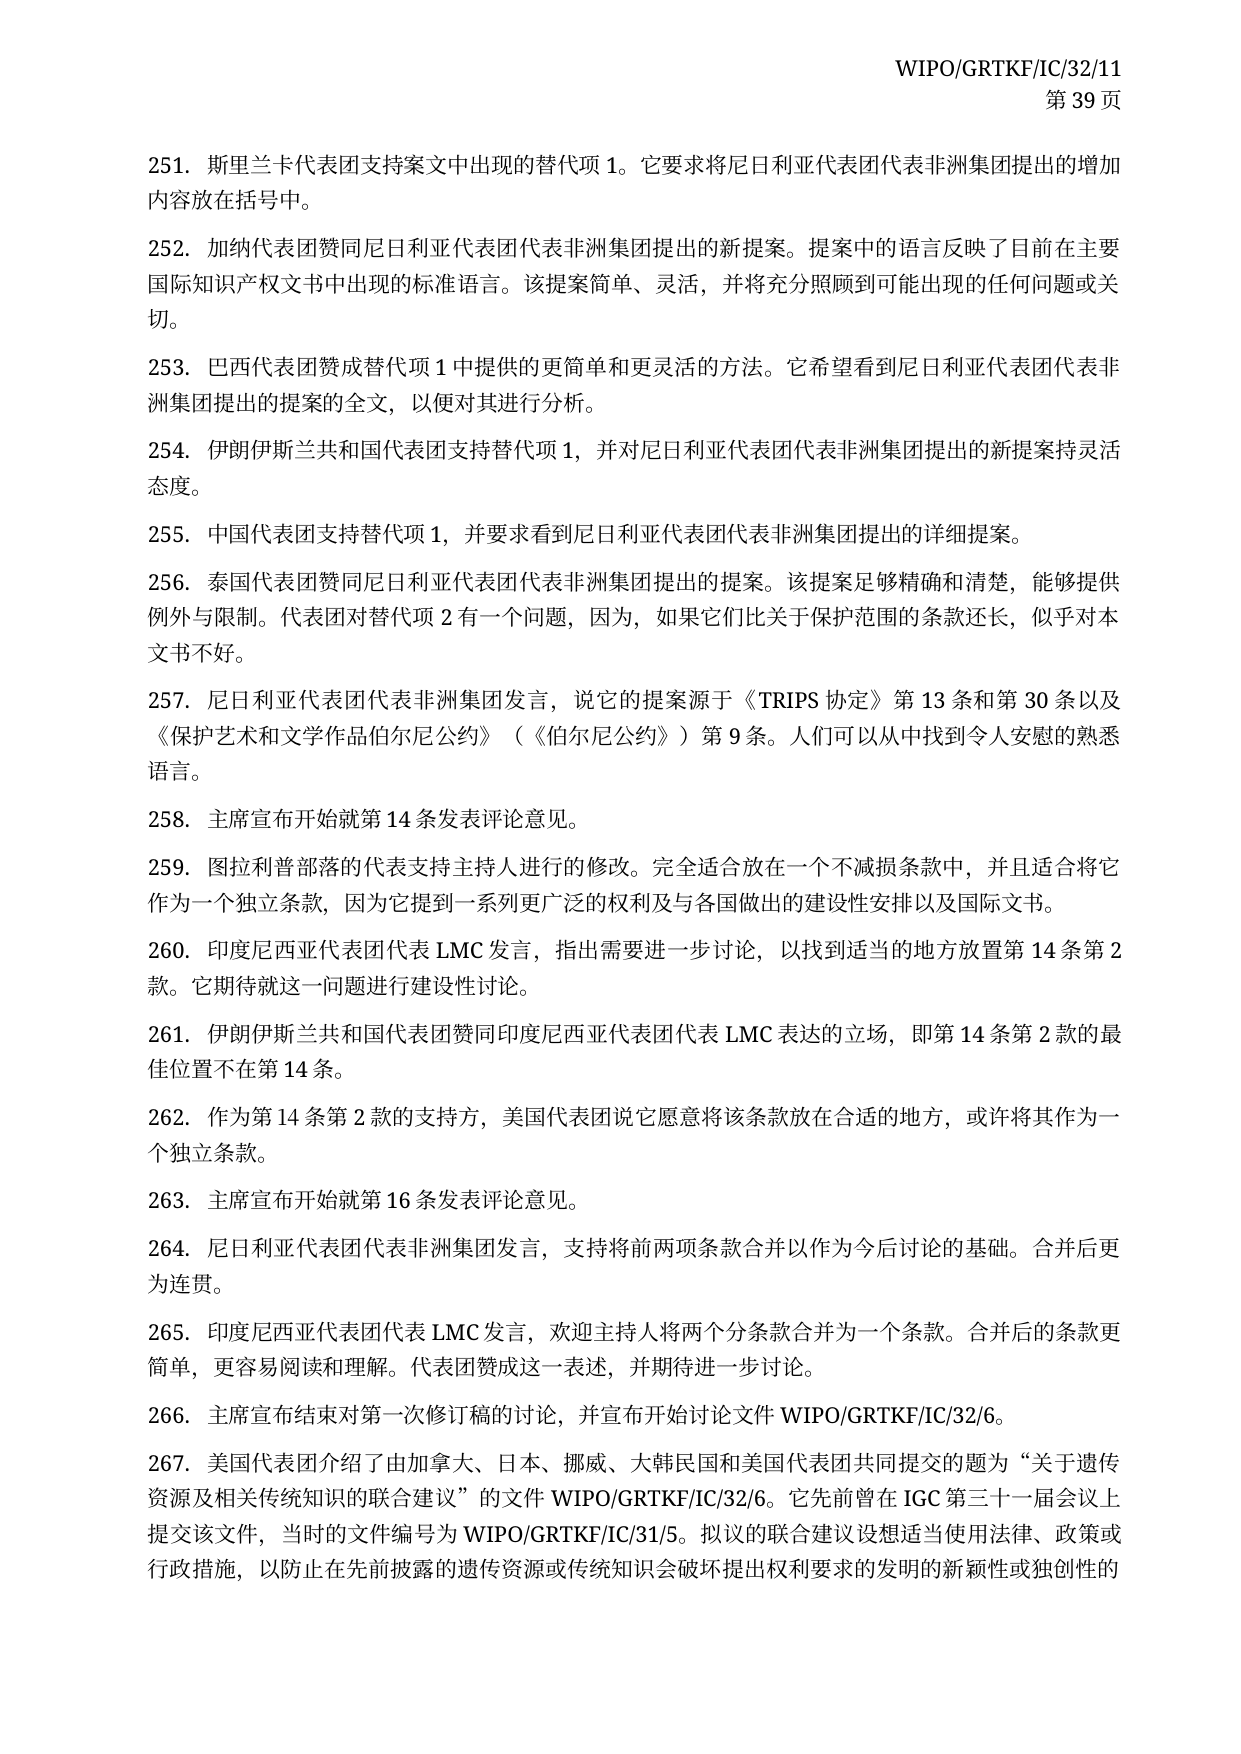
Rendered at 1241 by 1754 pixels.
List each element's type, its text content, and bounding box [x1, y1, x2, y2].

list 印度尼西亚代表团代表LMC发言，指出需要进一步讨论，以找到适当的地方放置第14条第2款。它期待就这一问题进行建设性讨论。 [148, 930, 1122, 1001]
list 作为第14条第2款的支持方，美国代表团说它愿意将该条款放在合适的地方，或许将其作为一个独立条款。 [148, 1096, 1122, 1167]
list 尼日利亚代表团代表非洲集团发言，支持将前两项条款合并以作为今后讨论的基础。合并后更为连贯。 [148, 1228, 1122, 1298]
list 伊朗伊斯兰共和国代表团赞同印度尼西亚代表团代表LMC表达的立场，即第14条第2款的最佳位置不在第14条。 [148, 1013, 1122, 1084]
list 主席宣布开始就第14条发表评论意见。 [148, 798, 1122, 834]
list 主席宣布开始就第16条发表评论意见。 [148, 1180, 1122, 1215]
list 斯里兰卡代表团支持案文中出现的替代项1。它要求将尼日利亚代表团代表非洲集团提出的增加内容放在括号中。 [148, 144, 1122, 215]
list 印度尼西亚代表团代表LMC发言，欢迎主持人将两个分条款合并为一个条款。合并后的条款更简单，更容易阅读和理解。代表团赞成这一表述，并期待进一步讨论。 [148, 1311, 1122, 1382]
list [148, 1442, 1122, 1584]
list 主席宣布结束对第一次修订稿的讨论，并宣布开始讨论文件WIPO/GRTKF/IC/32/6。 [148, 1394, 1122, 1430]
list 尼日利亚代表团代表非洲集团发言，说它的提案源于《TRIPS协定》第13条和第30条以及《保护艺术和文学作品伯尔尼公约》（《伯尔尼公约》）第9条。人们可以从中找到令人安慰的熟悉语言。 [148, 680, 1122, 786]
list 图拉利普部落的代表支持主持人进行的修改。完全适合放在一个不减损条款中，并且适合将它作为一个独立条款，因为它提到一系列更广泛的权利及与各国做出的建设性安排以及国际文书。 [148, 846, 1122, 917]
list 泰国代表团赞同尼日利亚代表团代表非洲集团提出的提案。该提案足够精确和清楚，能够提供例外与限制。代表团对替代项2有一个问题，因为，如果它们比关于保护范围的条款还长，似乎对本文书不好。 [148, 561, 1122, 667]
list 巴西代表团赞成替代项1中提供的更简单和更灵活的方法。它希望看到尼日利亚代表团代表非洲集团提出的提案的全文，以便对其进行分析。 [148, 346, 1122, 417]
list 加纳代表团赞同尼日利亚代表团代表非洲集团提出的新提案。提案中的语言反映了目前在主要国际知识产权文书中出现的标准语言。该提案简单、灵活，并将充分照顾到可能出现的任何问题或关切。 [148, 228, 1122, 334]
list 中国代表团支持替代项1，并要求看到尼日利亚代表团代表非洲集团提出的详细提案。 [148, 513, 1122, 548]
list 伊朗伊斯兰共和国代表团支持替代项1，并对尼日利亚代表团代表非洲集团提出的新提案持灵活态度。 [148, 430, 1122, 501]
